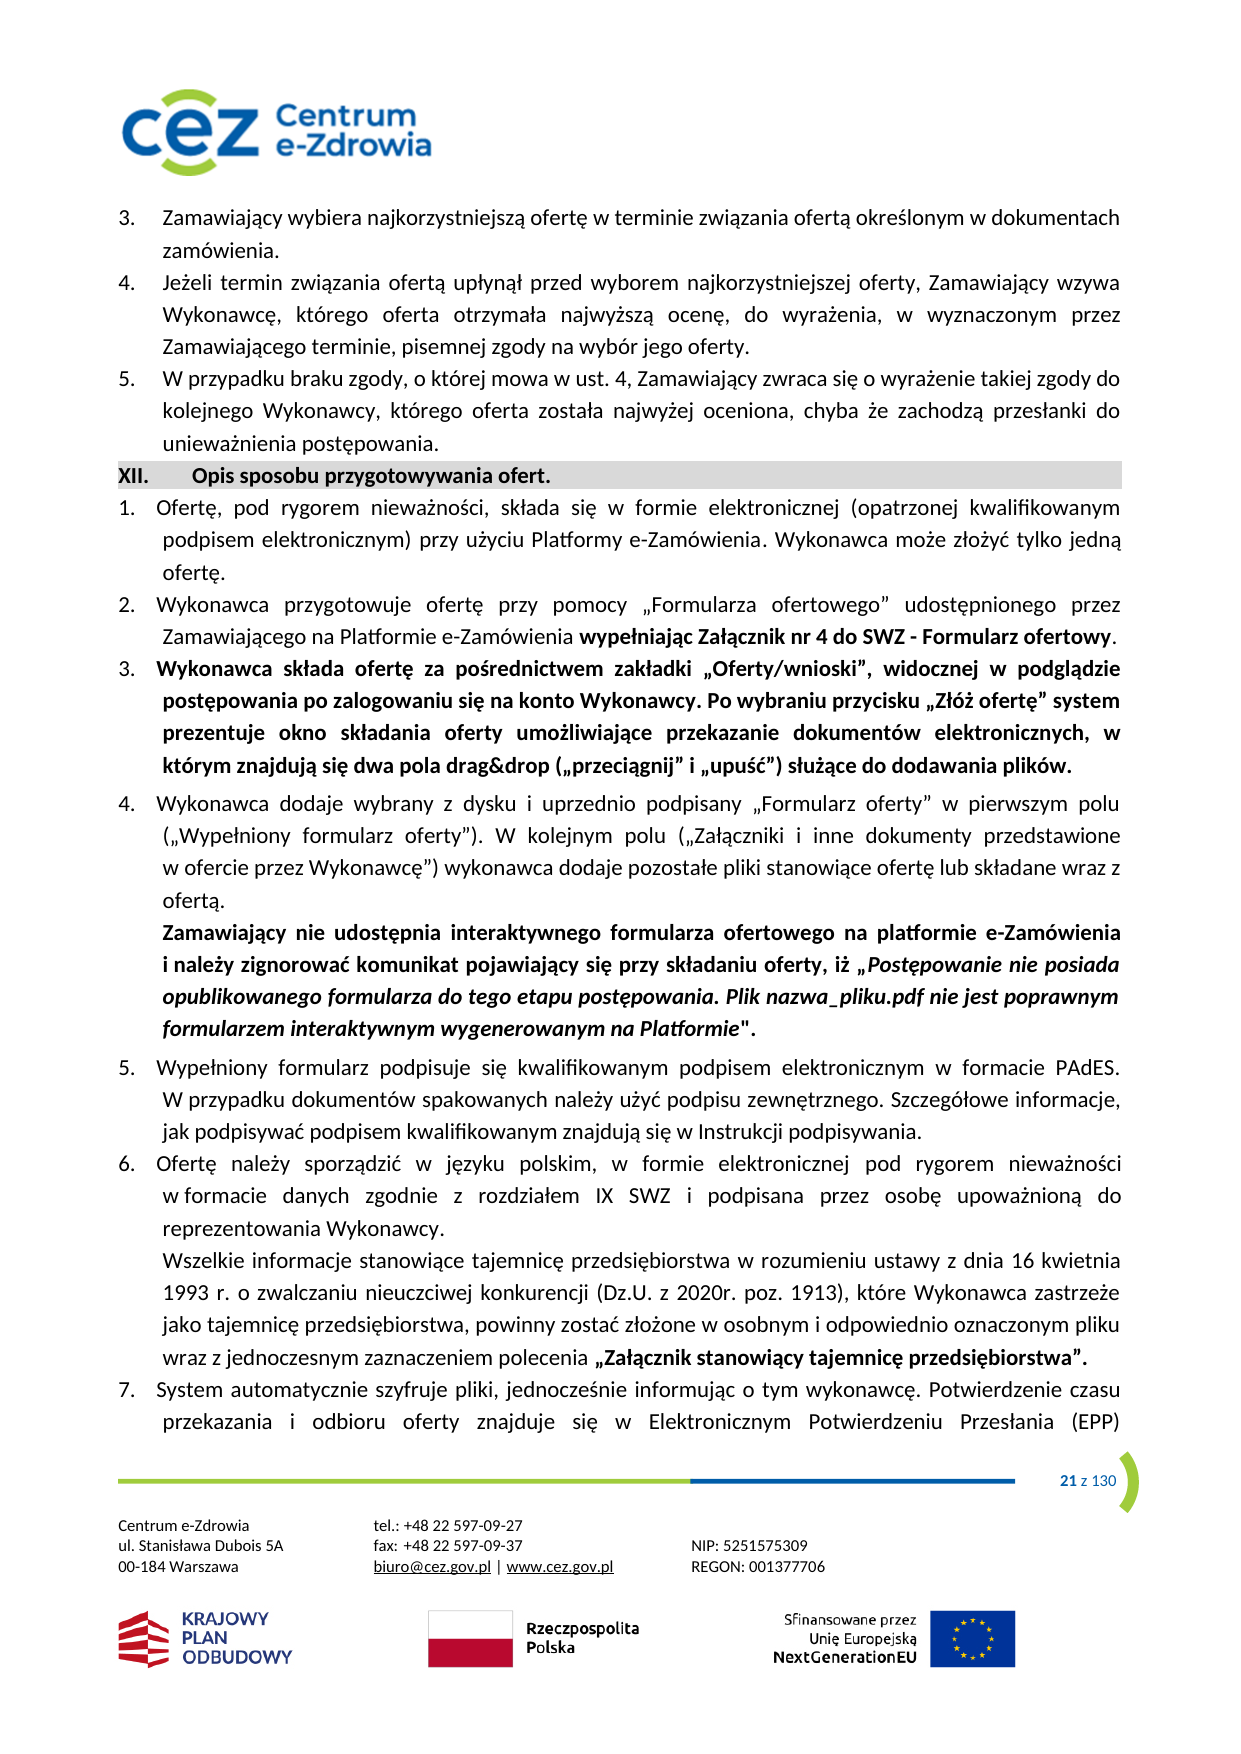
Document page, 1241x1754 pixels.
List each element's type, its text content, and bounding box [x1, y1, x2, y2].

picture [118, 88, 435, 176]
text Wszelkie informacje stanowiące tajemnicę przedsiębiorstwa w rozumieniu ustawy z dnia 16 kwietnia 1993 r. o zwalczaniu nieuczciwej konkurencji (Dz.U. z 2020r. poz. 1913), które Wykonawca zastrzeże jako tajemnicę przedsiębiorstwa, powinny zostać złożone w osobnym i odpowiednio oznaczonym pliku wraz z jednoczesnym zaznaczeniem polecenia „Załącznik stanowiący tajemnicę przedsiębiorstwa”. [162, 1246, 1122, 1371]
list Wykonawca przygotowuje ofertę przy pomocy „Formularza ofertowego” udostępnionego przez Zamawiającego na Platformie e-Zamówienia wypełniając Załącznik nr 4 do SWZ - Formularz ofertowy. [118, 590, 1122, 650]
picture [1117, 1449, 1141, 1515]
list Zamawiający wybiera najkorzystniejszą ofertę w terminie związania ofertą określonym w dokumentach zamówienia. [118, 203, 1122, 264]
text Zamawiający nie udostępnia interaktywnego formularza ofertowego na platformie e-Zamówienia i należy zignorować komunikat pojawiający się przy składaniu oferty, iż „Postępowanie nie posiada opublikowanego formularza do tego etapu postępowania. Plik nazwa_pliku.pdf nie jest poprawnym formularzem interaktywnym wygenerowanym na Platformie". [162, 918, 1122, 1042]
list Ofertę należy sporządzić w języku polskim, w formie elektronicznej pod rygorem nieważności w formacie danych zgodnie z rozdziałem IX SWZ i podpisana przez osobę upoważnioną do reprezentowania Wykonawcy. [118, 1149, 1122, 1242]
picture [99, 1591, 308, 1687]
list W przypadku braku zgody, o której mowa w ust. 4, Zamawiający zwraca się o wyrażenie takiej zgody do kolejnego Wykonawcy, którego oferta została najwyżej oceniona, chyba że zachodzą przesłanki do unieważnienia postępowania. [118, 364, 1122, 457]
list Wypełniony formularz podpisuje się kwalifikowanym podpisem elektronicznym w formacie PAdES. W przypadku dokumentów spakowanych należy użyć podpisu zewnętrznego. Szczegółowe informacje, jak podpisywać podpisem kwalifikowanym znajdują się w Instrukcji podpisywania. [118, 1053, 1122, 1145]
picture [405, 1591, 656, 1686]
picture [753, 1591, 1034, 1686]
list Wykonawca składa ofertę za pośrednictwem zakładki „Oferty/wnioski”, widocznej w podglądzie postępowania po zalogowaniu się na konto Wykonawcy. Po wybraniu przycisku „Złóż ofertę” system prezentuje okno składania oferty umożliwiające przekazanie dokumentów elektronicznych, w którym znajdują się dwa pola drag&drop („przeciągnij” i „upuść”) służące do dodawania plików. [118, 654, 1122, 779]
list Jeżeli termin związania ofertą upłynął przed wyborem najkorzystniejszej oferty, Zamawiający wzywa Wykonawcę, którego oferta otrzymała najwyższą ocenę, do wyrażenia, w wyznaczonym przez Zamawiającego terminie, pisemnej zgody na wybór jego oferty. [118, 268, 1122, 360]
list Ofertę, pod rygorem nieważności, składa się w formie elektronicznej (opatrzonej kwalifikowanym podpisem elektronicznym) przy użyciu Platformy e-Zamówienia. Wykonawca może złożyć tylko jedną ofertę. [118, 493, 1122, 586]
list Wykonawca dodaje wybrany z dysku i uprzednio podpisany „Formularz oferty” w pierwszym polu („Wypełniony formularz oferty”). W kolejnym polu („Załączniki i inne dokumenty przedstawione w ofercie przez Wykonawcę”) wykonawca dodaje pozostałe pliki stanowiące ofertę lub składane wraz z ofertą. [118, 789, 1122, 914]
text XII. Opis sposobu przygotowywania ofert. [118, 461, 1122, 489]
